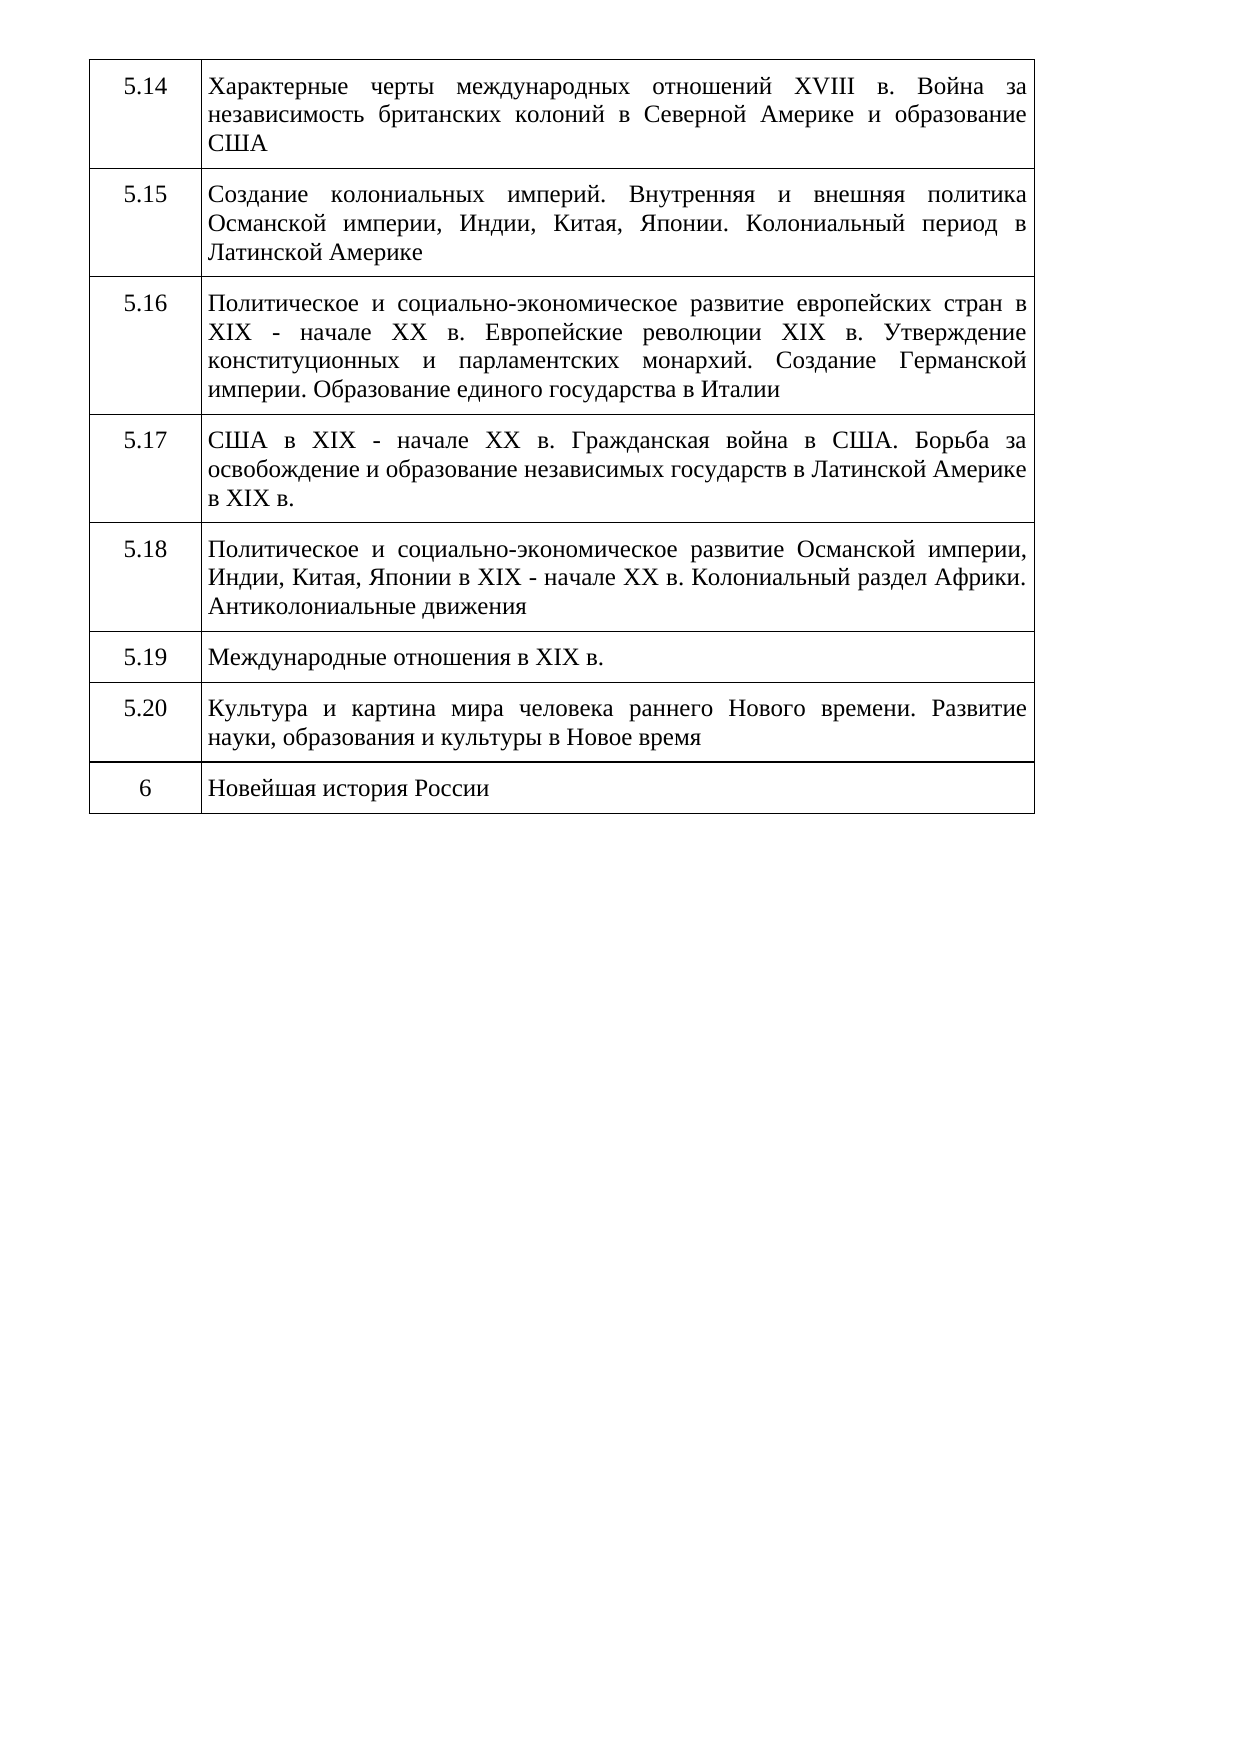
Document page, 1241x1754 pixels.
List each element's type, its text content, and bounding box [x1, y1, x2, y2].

table_cell США в XIX - начале XX в. Гражданская война в США. Борьба за освобождение и образование независимых государств в Латинской Америке в XIX в. [202, 415, 1034, 522]
table_cell 5.20 [90, 683, 201, 761]
table_cell Политическое и социально-экономическое развитие Османской империи, Индии, Китая, Японии в XIX - начале XX в. Колониальный раздел Африки. Антиколониальные движения [202, 523, 1034, 631]
table_cell Международные отношения в XIX в. [202, 632, 1034, 682]
table_cell 5.17 [90, 415, 201, 522]
table_cell 5.15 [90, 169, 201, 276]
table_cell 6 [90, 763, 201, 812]
table_cell Создание колониальных империй. Внутренняя и внешняя политика Османской империи, Индии, Китая, Японии. Колониальный период в Латинской Америке [202, 169, 1034, 276]
table_cell Политическое и социально-экономическое развитие европейских стран в XIX - начале XX в. Европейские революции XIX в. Утверждение конституционных и парламентских монархий. Создание Германской империи. Образование единого государства в Италии [202, 277, 1034, 413]
table_cell 5.18 [90, 523, 201, 631]
table_cell 5.19 [90, 632, 201, 682]
table_cell Характерные черты международных отношений XVIII в. Война за независимость британских колоний в Северной Америке и образование США [202, 60, 1034, 168]
table_cell 5.16 [90, 277, 201, 413]
table_cell Культура и картина мира человека раннего Нового времени. Развитие науки, образования и культуры в Новое время [202, 683, 1034, 761]
table_cell Новейшая история России [202, 763, 1034, 812]
table_cell 5.14 [90, 60, 201, 168]
